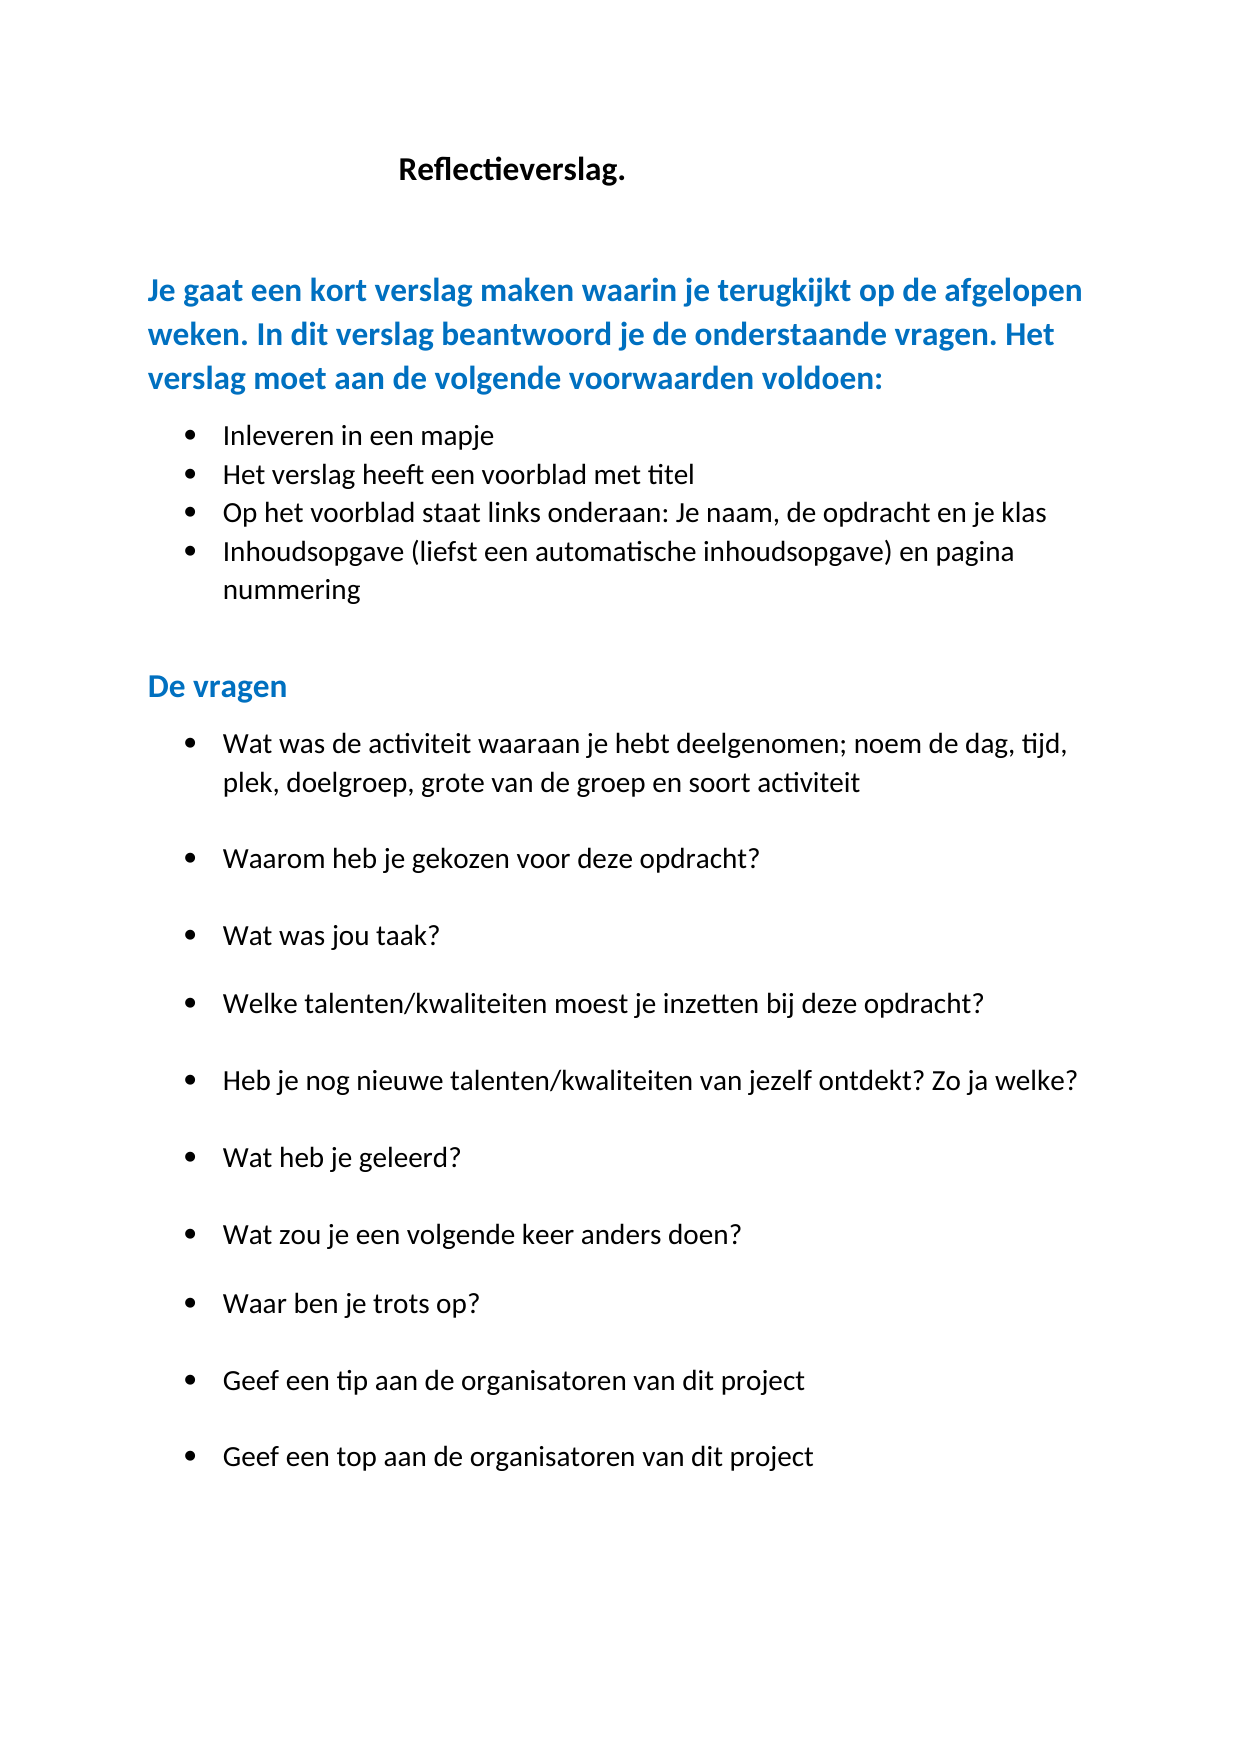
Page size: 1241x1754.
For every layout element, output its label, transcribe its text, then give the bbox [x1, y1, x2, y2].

list Heb je nog nieuwe talenten/kwaliteiten van jezelf ontdekt? Zo ja welke? [185, 1062, 1093, 1098]
list Het verslag heeft een voorblad met titel [185, 456, 1093, 491]
list Inhoudsopgave (liefst een automatische inhoudsopgave) en pagina nummering [185, 533, 1093, 607]
text De vragen [148, 665, 1093, 705]
list Inleveren in een mapje [185, 417, 1093, 453]
list Geef een tip aan de organisatoren van dit project [185, 1362, 1093, 1397]
list Wat heb je geleerd? [185, 1139, 1093, 1175]
text Reflectieverslag. [148, 148, 1093, 188]
list Waar ben je trots op? [185, 1285, 1093, 1320]
list Geef een top aan de organisatoren van dit project [185, 1438, 1093, 1474]
text Je gaat een kort verslag maken waarin je terugkijkt op de afgelopen weken. In dit verslag beantwoord je de onderstaande vragen. Het verslag moet aan de volgende voorwaarden voldoen: [148, 269, 1093, 397]
list Wat was de activiteit waaraan je hebt deelgenomen; noem de dag, tijd, plek, doelgroep, grote van de groep en soort activiteit [185, 725, 1093, 799]
list Waarom heb je gekozen voor deze opdracht? [185, 841, 1093, 876]
list Wat was jou taak? [185, 917, 1093, 983]
list Wat zou je een volgende keer anders doen? [185, 1216, 1093, 1252]
list Welke talenten/kwaliteiten moest je inzetten bij deze opdracht? [185, 986, 1093, 1021]
list Op het voorblad staat links onderaan: Je naam, de opdracht en je klas [185, 494, 1093, 530]
